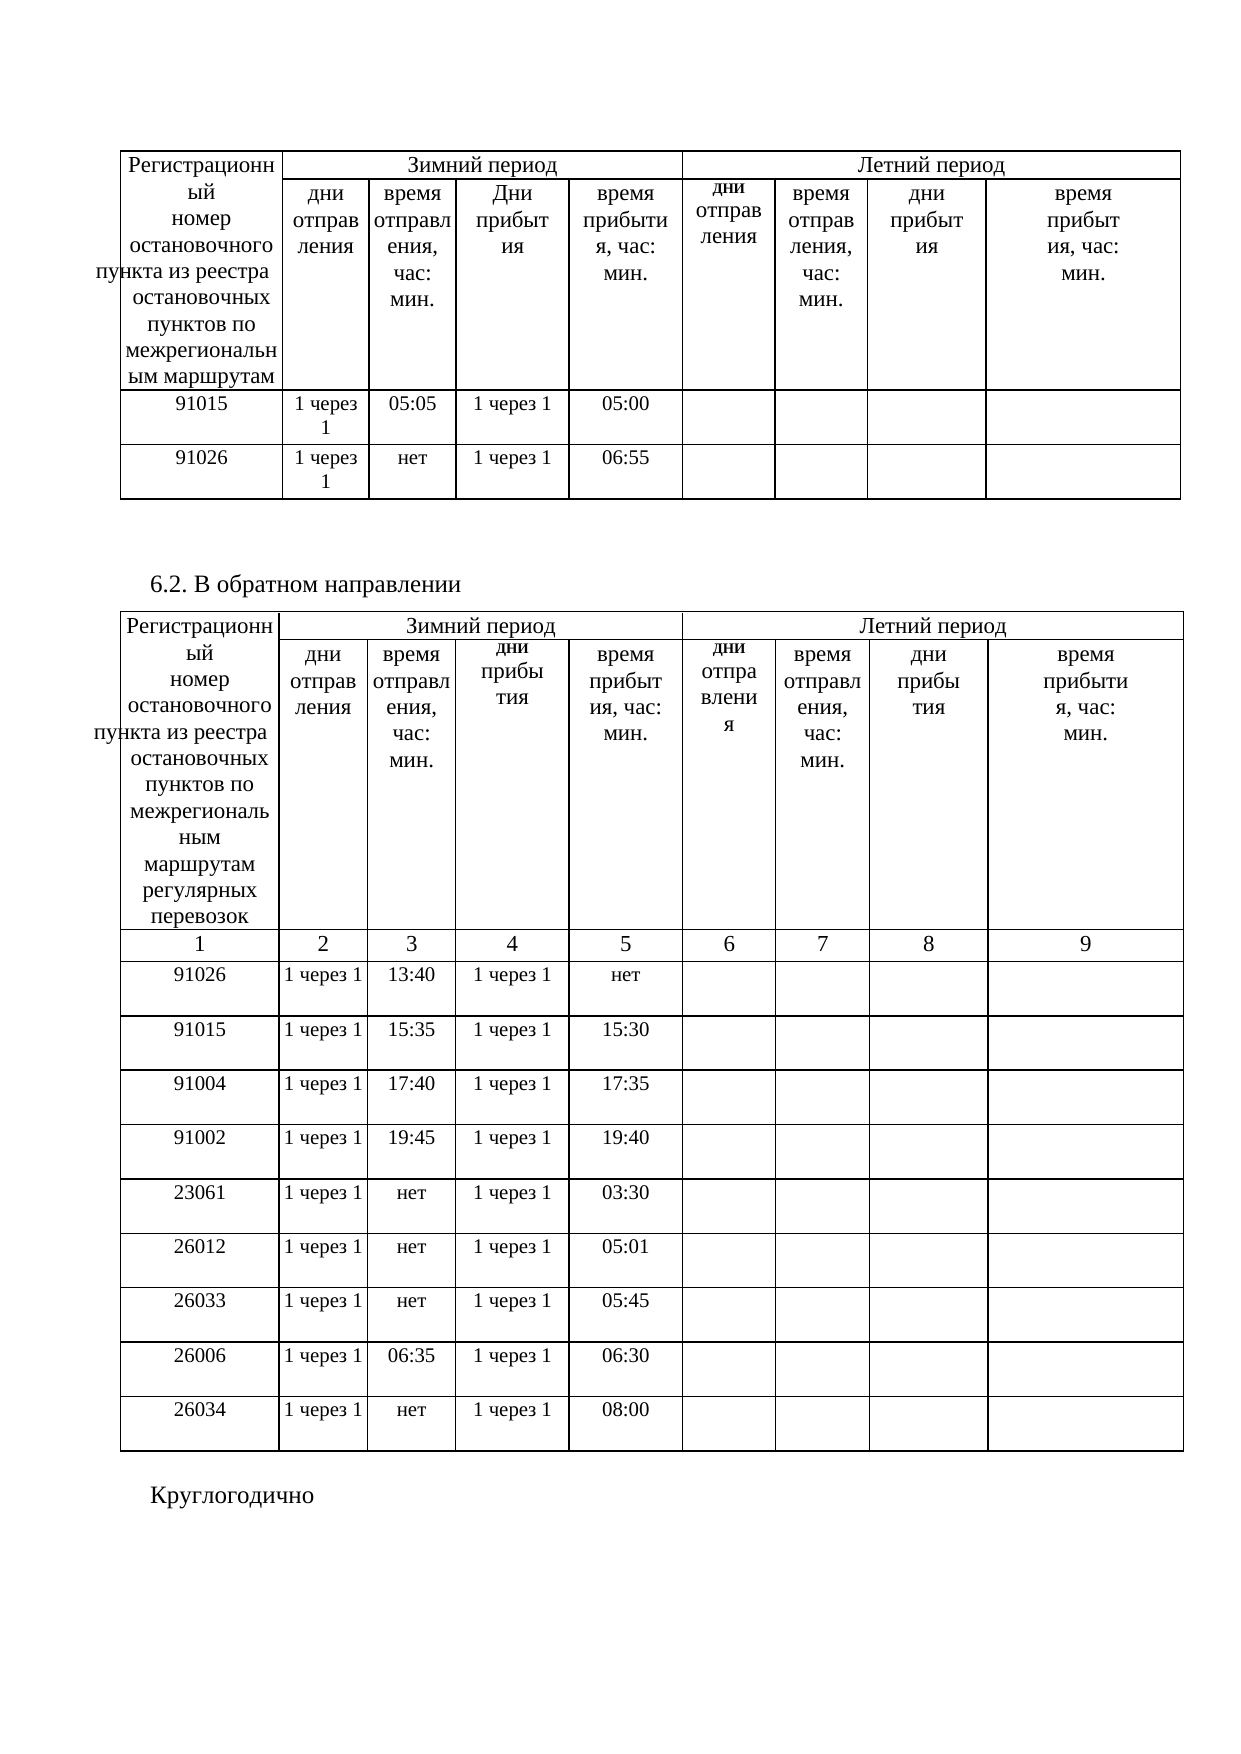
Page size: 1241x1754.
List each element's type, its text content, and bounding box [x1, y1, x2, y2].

table_cell время прибыти я, час: мин. [989, 640, 1183, 929]
table_cell 19:40 [570, 1125, 682, 1178]
table_cell 4 [456, 930, 568, 961]
table_cell время отправл ения, час: мин. [776, 640, 869, 929]
table_cell [989, 1071, 1183, 1124]
table_cell 26034 [121, 1397, 278, 1450]
table_cell 19:45 [368, 1125, 455, 1178]
table_cell 1 через 1 [280, 1180, 367, 1232]
table_cell [683, 962, 775, 1015]
table_cell [776, 391, 867, 444]
table_cell 06:30 [570, 1343, 682, 1396]
table_cell дни прибы тия [870, 640, 987, 929]
table_cell 1 через 1 [280, 1125, 367, 1178]
table_header Летний период [683, 612, 1183, 639]
table_cell дни отправ ления [280, 640, 367, 929]
table_cell 91015 [121, 1017, 278, 1069]
table_cell [776, 1017, 869, 1069]
table_cell 13:40 [368, 962, 455, 1015]
table_cell нет [368, 1180, 455, 1232]
table_cell 1 через 1 [280, 1397, 367, 1450]
table_cell [989, 1234, 1183, 1287]
table_cell 1 через 1 [456, 1397, 568, 1450]
table_cell время прибыт ия, час: мин. [570, 640, 682, 929]
table_cell 17:40 [368, 1071, 455, 1124]
table_cell время отправл ения, час: мин. [370, 180, 455, 389]
table_cell 1 через 1 [280, 1017, 367, 1069]
table_cell 91004 [121, 1071, 278, 1124]
table_cell [989, 1343, 1183, 1396]
table_cell 5 [570, 930, 682, 961]
table_cell 1 через 1 [280, 1288, 367, 1341]
table_cell [683, 1234, 775, 1287]
table_cell 2 [280, 930, 367, 961]
table_cell 1 через 1 [280, 1071, 367, 1124]
table_cell 1 через 1 [456, 1017, 568, 1069]
table_cell 6 [683, 930, 775, 961]
table_cell [683, 1397, 775, 1450]
table_cell нет [368, 1234, 455, 1287]
table_cell [868, 445, 985, 498]
table_cell [776, 1234, 869, 1287]
table_cell [870, 1180, 987, 1232]
table_cell 05:05 [370, 391, 455, 444]
table_cell ДНИ отпра влени я [683, 640, 775, 929]
table_cell [989, 1017, 1183, 1069]
table_cell 1 через 1 [456, 1343, 568, 1396]
table_cell ДНИ прибы тия [456, 640, 568, 929]
table_cell 15:35 [368, 1017, 455, 1069]
table_cell [776, 1288, 869, 1341]
table_cell [868, 391, 985, 444]
table_cell 91026 [121, 962, 278, 1015]
table_cell [989, 1397, 1183, 1450]
table_cell [987, 445, 1180, 498]
table_cell 26006 [121, 1343, 278, 1396]
table_cell 03:30 [570, 1180, 682, 1232]
table_cell 8 [870, 930, 987, 961]
table_cell [683, 1017, 775, 1069]
table_cell ДНИ отправ ления [683, 180, 774, 389]
table_cell 23061 [121, 1180, 278, 1232]
text 6.2. В обратном направлении [150, 569, 1090, 598]
table_cell 26033 [121, 1288, 278, 1341]
table_header Регистрационный номер остановочного пункта из реестра остановочных пунктов по межрегиональным маршрутам регулярных перевозок [121, 612, 279, 929]
table_cell [683, 1288, 775, 1341]
table_cell [776, 1180, 869, 1232]
table_cell 1 через 1 [280, 962, 367, 1015]
table_cell [870, 1017, 987, 1069]
table_cell 26012 [121, 1234, 278, 1287]
table_cell 91026 [121, 445, 282, 498]
table_cell [870, 1288, 987, 1341]
table_cell [870, 962, 987, 1015]
table_cell [776, 1071, 869, 1124]
table_cell нет [570, 962, 682, 1015]
table_cell [870, 1397, 987, 1450]
table_cell 1 через 1 [457, 445, 568, 498]
table_header Зимний период [280, 612, 682, 639]
table_cell [776, 445, 867, 498]
table_cell время прибыти я, час: мин. [570, 180, 682, 389]
table_cell 1 через 1 [456, 1125, 568, 1178]
table_cell 15:30 [570, 1017, 682, 1069]
table_cell время прибыт ия, час: мин. [987, 180, 1180, 389]
table_header Летний период [683, 152, 1180, 178]
table_cell 1 через 1 [457, 391, 568, 444]
table_cell 1 через 1 [456, 1071, 568, 1124]
table_cell Дни прибыт ия [457, 180, 568, 389]
table_cell [683, 391, 774, 444]
table_cell 17:35 [570, 1071, 682, 1124]
table_cell [776, 1125, 869, 1178]
table_header Зимний период [283, 152, 682, 178]
table_cell 7 [776, 930, 869, 961]
table_cell [683, 445, 774, 498]
table_cell [776, 1343, 869, 1396]
table_cell 05:01 [570, 1234, 682, 1287]
table_cell [989, 1288, 1183, 1341]
table_cell 1 [121, 930, 278, 961]
table_cell [989, 1180, 1183, 1232]
table_cell [989, 1125, 1183, 1178]
table_cell [776, 1397, 869, 1450]
table_cell 1 через 1 [456, 1180, 568, 1232]
table_cell [870, 1234, 987, 1287]
table_cell 1 через 1 [283, 445, 368, 498]
table_cell нет [368, 1288, 455, 1341]
table_cell 1 через 1 [456, 962, 568, 1015]
table_cell [683, 1071, 775, 1124]
table_cell [989, 962, 1183, 1015]
table_cell 05:45 [570, 1288, 682, 1341]
table_cell 1 через 1 [456, 1234, 568, 1287]
table_header Регистрационный номер остановочного пункта из реестра остановочных пунктов по межрегиональным маршрутам регулярных перевозок [121, 152, 282, 389]
table_cell [870, 1343, 987, 1396]
table_cell 06:55 [570, 445, 682, 498]
table_cell время отправл ения, час: мин. [368, 640, 455, 929]
table_cell 1 через 1 [280, 1234, 367, 1287]
table_cell 08:00 [570, 1397, 682, 1450]
table_cell [987, 391, 1180, 444]
table_cell нет [368, 1397, 455, 1450]
table_cell 91015 [121, 391, 282, 444]
table_cell 1 через 1 [280, 1343, 367, 1396]
table_cell 3 [368, 930, 455, 961]
table_cell [776, 962, 869, 1015]
table_cell 05:00 [570, 391, 682, 444]
table_cell время отправ ления, час: мин. [776, 180, 867, 389]
table_cell 06:35 [368, 1343, 455, 1396]
table_cell [870, 1125, 987, 1178]
text Круглогодично [150, 1480, 1090, 1509]
table_cell 1 через 1 [456, 1288, 568, 1341]
table_cell [683, 1343, 775, 1396]
table_cell дни отправ ления [283, 180, 368, 389]
table_cell дни прибыт ия [868, 180, 985, 389]
table_cell [870, 1071, 987, 1124]
table_cell 91002 [121, 1125, 278, 1178]
table_cell [683, 1125, 775, 1178]
table_cell 1 через 1 [283, 391, 368, 444]
table_cell [683, 1180, 775, 1232]
table_cell 9 [989, 930, 1183, 961]
table_cell нет [370, 445, 455, 498]
